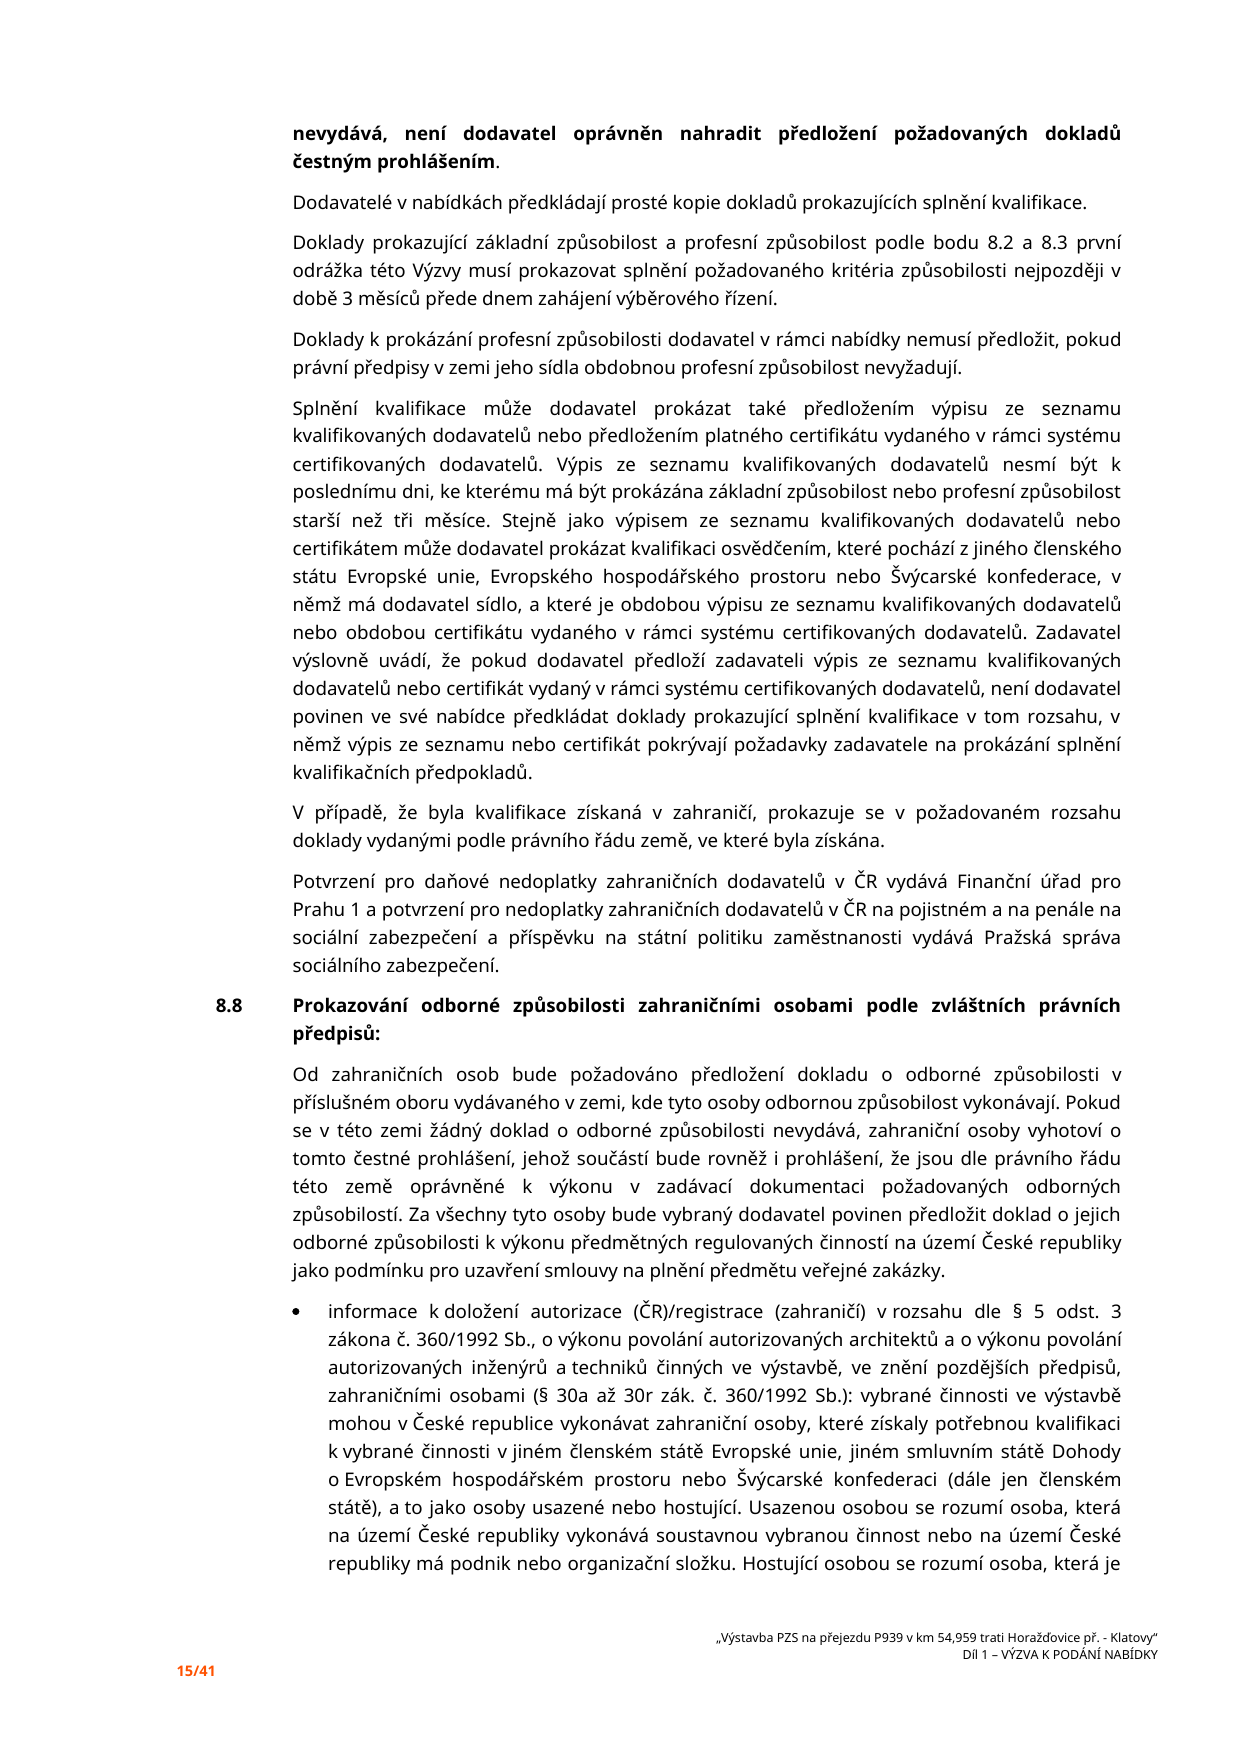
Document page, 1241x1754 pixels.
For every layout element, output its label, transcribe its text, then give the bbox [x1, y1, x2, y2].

text Dodavatelé v nabídkách předkládají prosté kopie dokladů prokazujících splnění kvalifikace. [292, 189, 1122, 215]
text Potvrzení pro daňové nedoplatky zahraničních dodavatelů v ČR vydává Finanční úřad pro Prahu 1 a potvrzení pro nedoplatky zahraničních dodavatelů v ČR na pojistném a na penále na sociální zabezpečení a příspěvku na státní politiku zaměstnanosti vydává Pražská správa sociálního zabezpečení. [292, 868, 1122, 978]
text Prokazování odborné způsobilosti zahraničními osobami podle zvláštních právních předpisů: [216, 993, 1122, 1046]
text Doklady prokazující základní způsobilost a profesní způsobilost podle bodu 8.2 a 8.3 první odrážka této Výzvy musí prokazovat splnění požadovaného kritéria způsobilosti nejpozději v době 3 měsíců přede dnem zahájení výběrového řízení. [292, 230, 1122, 311]
text V případě, že byla kvalifikace získaná v zahraničí, prokazuje se v požadovaném rozsahu doklady vydanými podle právního řádu země, ve které byla získána. [292, 799, 1122, 853]
text Od zahraničních osob bude požadováno předložení dokladu o odborné způsobilosti v příslušném oboru vydávaného v zemi, kde tyto osoby odbornou způsobilost vykonávají. Pokud se v této zemi žádný doklad o odborné způsobilosti nevydává, zahraniční osoby vyhotoví o tomto čestné prohlášení, jehož součástí bude rovněž i prohlášení, že jsou dle právního řádu této země oprávněné k výkonu v zadávací dokumentaci požadovaných odborných způsobilostí. Za všechny tyto osoby bude vybraný dodavatel povinen předložit doklad o jejich odborné způsobilosti k výkonu předmětných regulovaných činností na území České republiky jako podmínku pro uzavření smlouvy na plnění předmětu veřejné zakázky. [292, 1061, 1122, 1283]
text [292, 121, 1122, 174]
text Splnění kvalifikace může dodavatel prokázat také předložením výpisu ze seznamu kvalifikovaných dodavatelů nebo předložením platného certifikátu vydaného v rámci systému certifikovaných dodavatelů. Výpis ze seznamu kvalifikovaných dodavatelů nesmí být k poslednímu dni, ke kterému má být prokázána základní způsobilost nebo profesní způsobilost starší než tři měsíce. Stejně jako výpisem ze seznamu kvalifikovaných dodavatelů nebo certifikátem může dodavatel prokázat kvalifikaci osvědčením, které pochází z jiného členského státu Evropské unie, Evropského hospodářského prostoru nebo Švýcarské konfederace, v němž má dodavatel sídlo, a které je obdobou výpisu ze seznamu kvalifikovaných dodavatelů nebo obdobou certifikátu vydaného v rámci systému certifikovaných dodavatelů. Zadavatel výslovně uvádí, že pokud dodavatel předloží zadavateli výpis ze seznamu kvalifikovaných dodavatelů nebo certifikát vydaný v rámci systému certifikovaných dodavatelů, není dodavatel povinen ve své nabídce předkládat doklady prokazující splnění kvalifikace v tom rozsahu, v němž výpis ze seznamu nebo certifikát pokrývají požadavky zadavatele na prokázání splnění kvalifikačních předpokladů. [292, 395, 1122, 784]
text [292, 1298, 1122, 1576]
text Doklady k prokázání profesní způsobilosti dodavatel v rámci nabídky nemusí předložit, pokud právní předpisy v zemi jeho sídla obdobnou profesní způsobilost nevyžadují. [292, 326, 1122, 380]
